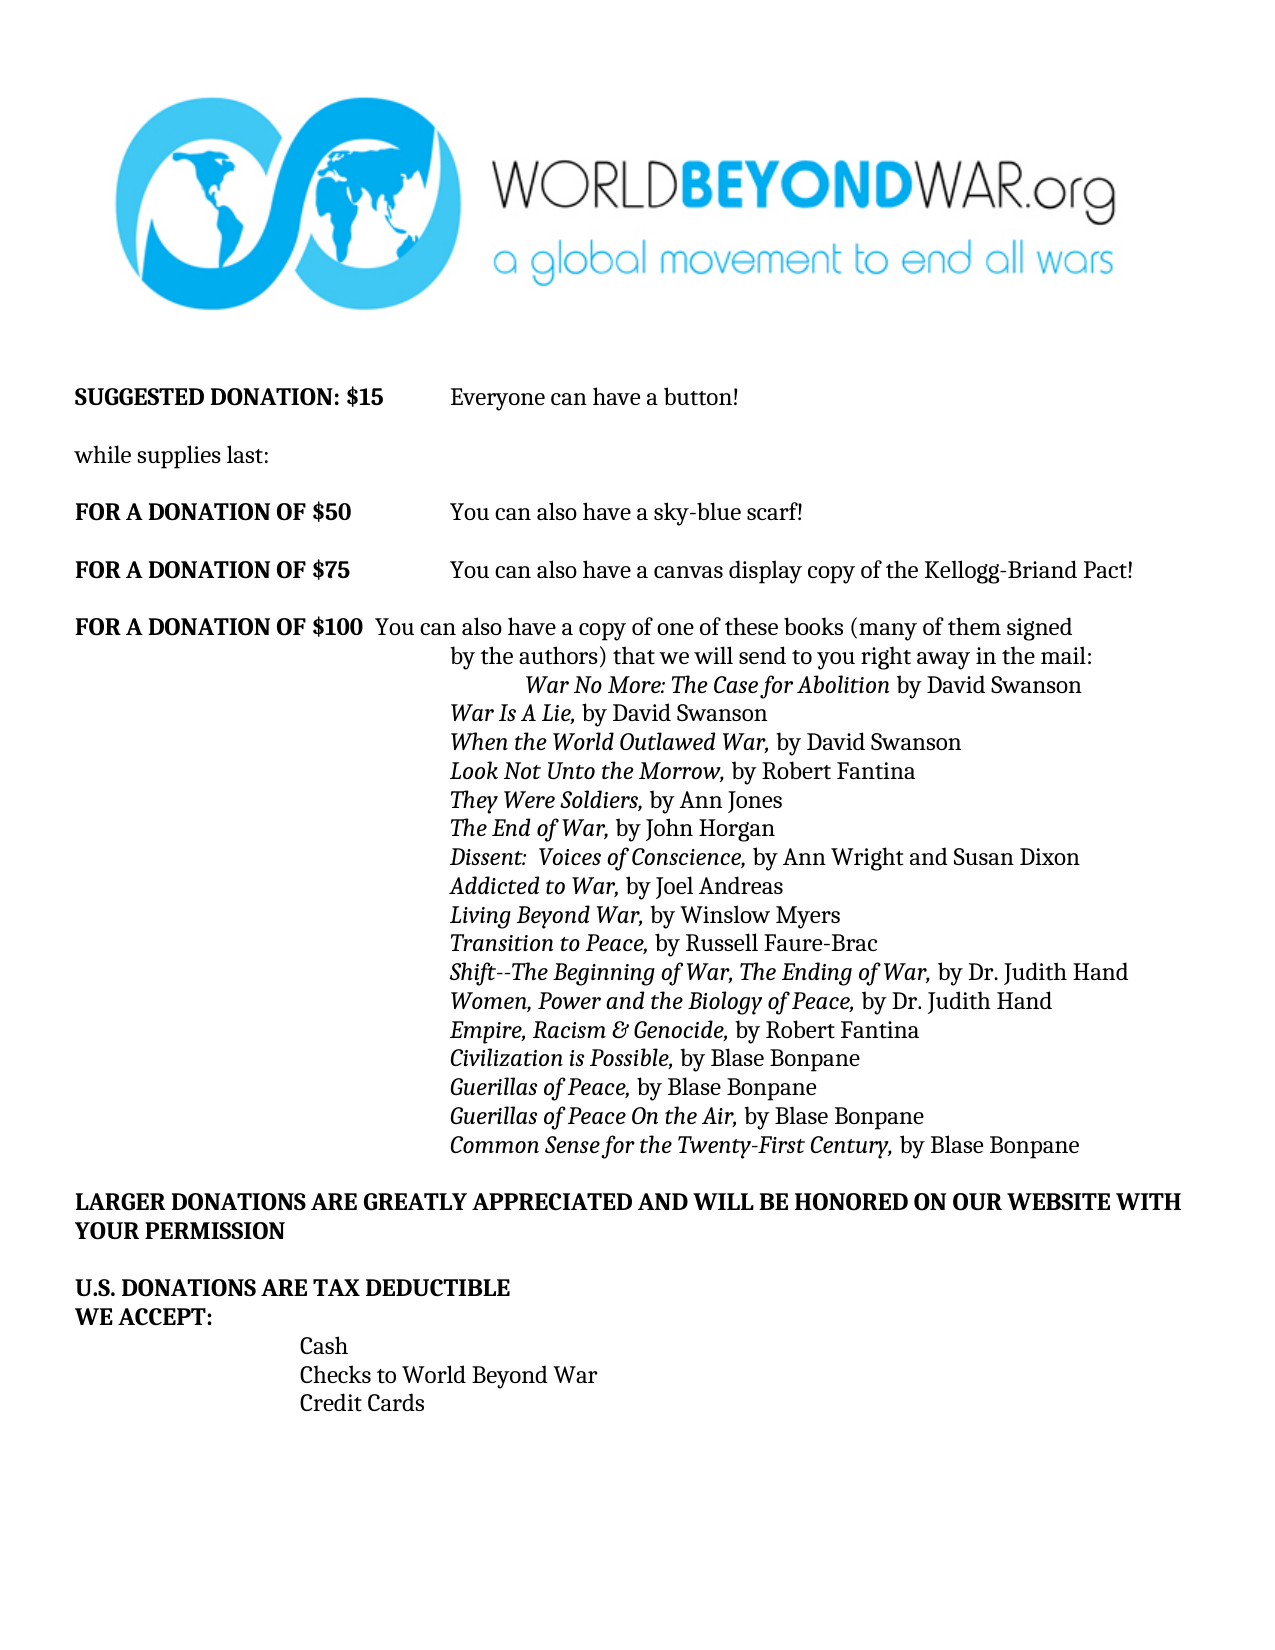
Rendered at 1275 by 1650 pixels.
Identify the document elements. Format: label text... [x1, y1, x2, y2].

text Cash [75, 1332, 1200, 1361]
text Dissent: Voices of Conscience, by Ann Wright and Susan Dixon [75, 843, 1200, 872]
text War Is A Lie, by David Swanson [75, 699, 1200, 728]
text FOR A DONATION OF $100 You can also have a copy of one of these books (many of them signed by the authors) that we will send to you right away in the mail: War No More: The Case for Abolition by David Swanson [75, 613, 1200, 699]
picture [75, 75, 1190, 355]
text Women, Power and the Biology of Peace, by Dr. Judith Hand [75, 987, 1200, 1016]
text SUGGESTED DONATION: $15 Everyone can have a button! [75, 383, 1200, 412]
text WE ACCEPT: [75, 1303, 1200, 1332]
text Empire, Racism & Genocide, by Robert Fantina [75, 1016, 1200, 1044]
text U.S. DONATIONS ARE TAX DEDUCTIBLE [75, 1274, 1200, 1303]
text while supplies last: [75, 441, 1200, 469]
text The End of War, by John Horgan [75, 814, 1200, 843]
text When the World Outlawed War, by David Swanson [75, 728, 1200, 757]
text FOR A DONATION OF $75 You can also have a canvas display copy of the Kellogg-Briand Pact! [75, 556, 1200, 584]
text FOR A DONATION OF $50 You can also have a sky-blue scarf! [75, 498, 1200, 527]
text Addicted to War, by Joel Andreas [75, 872, 1200, 901]
text LARGER DONATIONS ARE GREATLY APPRECIATED AND WILL BE HONORED ON OUR WEBSITE WITH YOUR PERMISSION [75, 1188, 1200, 1246]
text Guerillas of Peace, by Blase Bonpane [75, 1073, 1200, 1102]
text Common Sense for the Twenty-First Century, by Blase Bonpane [75, 1131, 1200, 1159]
text Shift--The Beginning of War, The Ending of War, by Dr. Judith Hand [75, 958, 1200, 987]
text They Were Soldiers, by Ann Jones [75, 786, 1200, 814]
text Credit Cards [75, 1389, 1200, 1418]
text Living Beyond War, by Winslow Myers [75, 901, 1200, 929]
text Look Not Unto the Morrow, by Robert Fantina [75, 757, 1200, 786]
text Guerillas of Peace On the Air, by Blase Bonpane [75, 1102, 1200, 1131]
text Checks to World Beyond War [75, 1361, 1200, 1389]
text Transition to Peace, by Russell Faure-Brac [75, 929, 1200, 958]
text Civilization is Possible, by Blase Bonpane [75, 1044, 1200, 1073]
